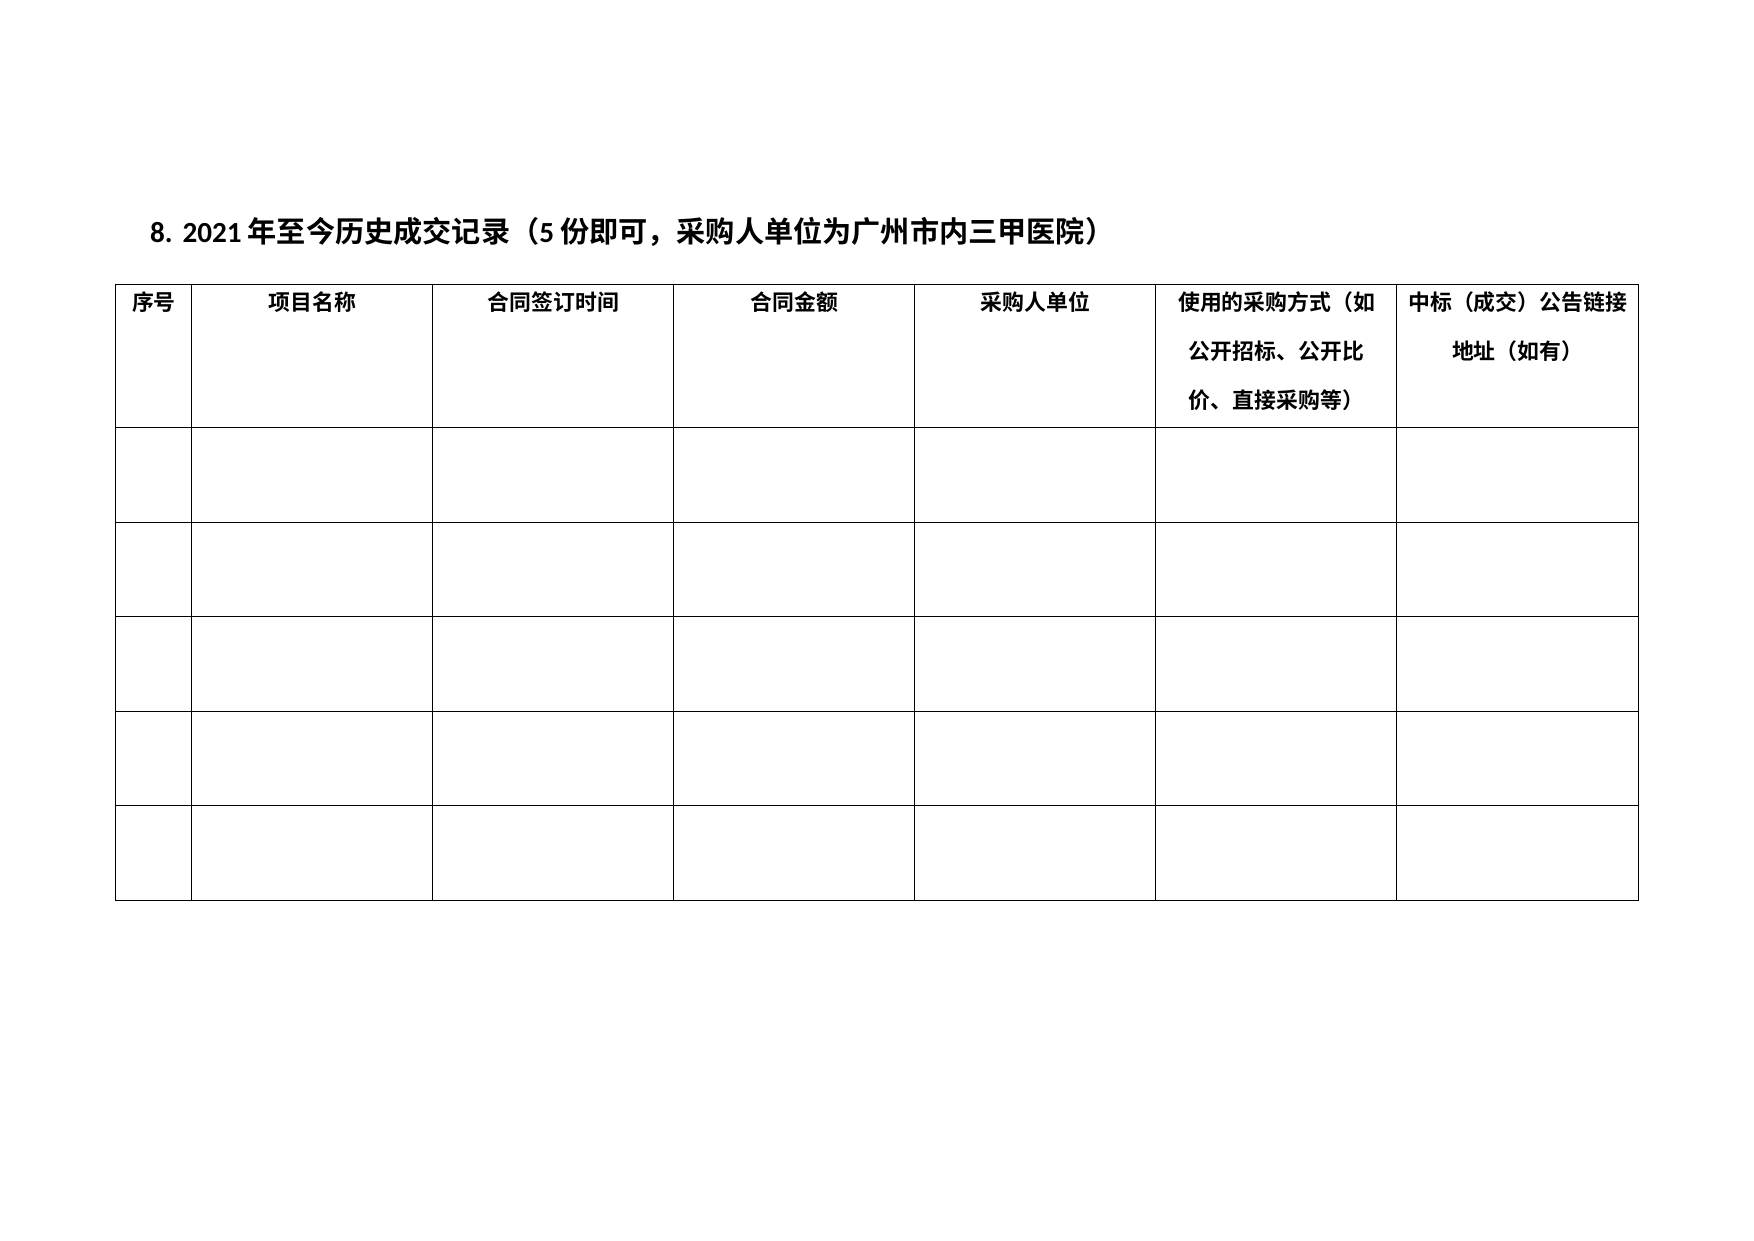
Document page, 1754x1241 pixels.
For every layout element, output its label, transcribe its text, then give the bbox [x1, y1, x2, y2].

table_cell [915, 617, 1155, 711]
table_cell [192, 617, 432, 711]
table_header 序号 [116, 285, 191, 427]
table_cell [192, 428, 432, 522]
table_header 中标（成交）公告链接地址（如有） [1397, 285, 1638, 427]
table_cell [433, 428, 673, 522]
table_cell [192, 712, 432, 805]
table_cell [1397, 523, 1638, 616]
table_cell [116, 428, 191, 522]
table_cell [116, 523, 191, 616]
table_cell [116, 712, 191, 805]
table_cell [1156, 712, 1396, 805]
table_header 合同签订时间 [433, 285, 673, 427]
table_cell [915, 523, 1155, 616]
table_header 合同金额 [674, 285, 914, 427]
table_cell [192, 523, 432, 616]
table_cell [433, 617, 673, 711]
table_cell [116, 617, 191, 711]
table_cell [674, 617, 914, 711]
table_cell [433, 712, 673, 805]
table_cell [116, 806, 191, 900]
table_cell [674, 806, 914, 900]
table_cell [674, 428, 914, 522]
table_cell [192, 806, 432, 900]
table_cell [1156, 617, 1396, 711]
table_cell [1397, 428, 1638, 522]
table_cell [433, 523, 673, 616]
table_cell [1156, 806, 1396, 900]
table_cell [1156, 523, 1396, 616]
table_header 项目名称 [192, 285, 432, 427]
table_header 采购人单位 [915, 285, 1155, 427]
table_cell [915, 712, 1155, 805]
table_cell [1397, 617, 1638, 711]
table_cell [1156, 428, 1396, 522]
table_header 使用的采购方式（如公开招标、公开比价、直接采购等） [1156, 285, 1396, 427]
table_cell [674, 712, 914, 805]
table_cell [433, 806, 673, 900]
table_cell [674, 523, 914, 616]
table_cell [1397, 806, 1638, 900]
table_cell [915, 428, 1155, 522]
table_cell [1397, 712, 1638, 805]
list 2021年至今历史成交记录（5份即可，采购人单位为广州市内三甲医院） [150, 198, 1604, 263]
table_cell [915, 806, 1155, 900]
